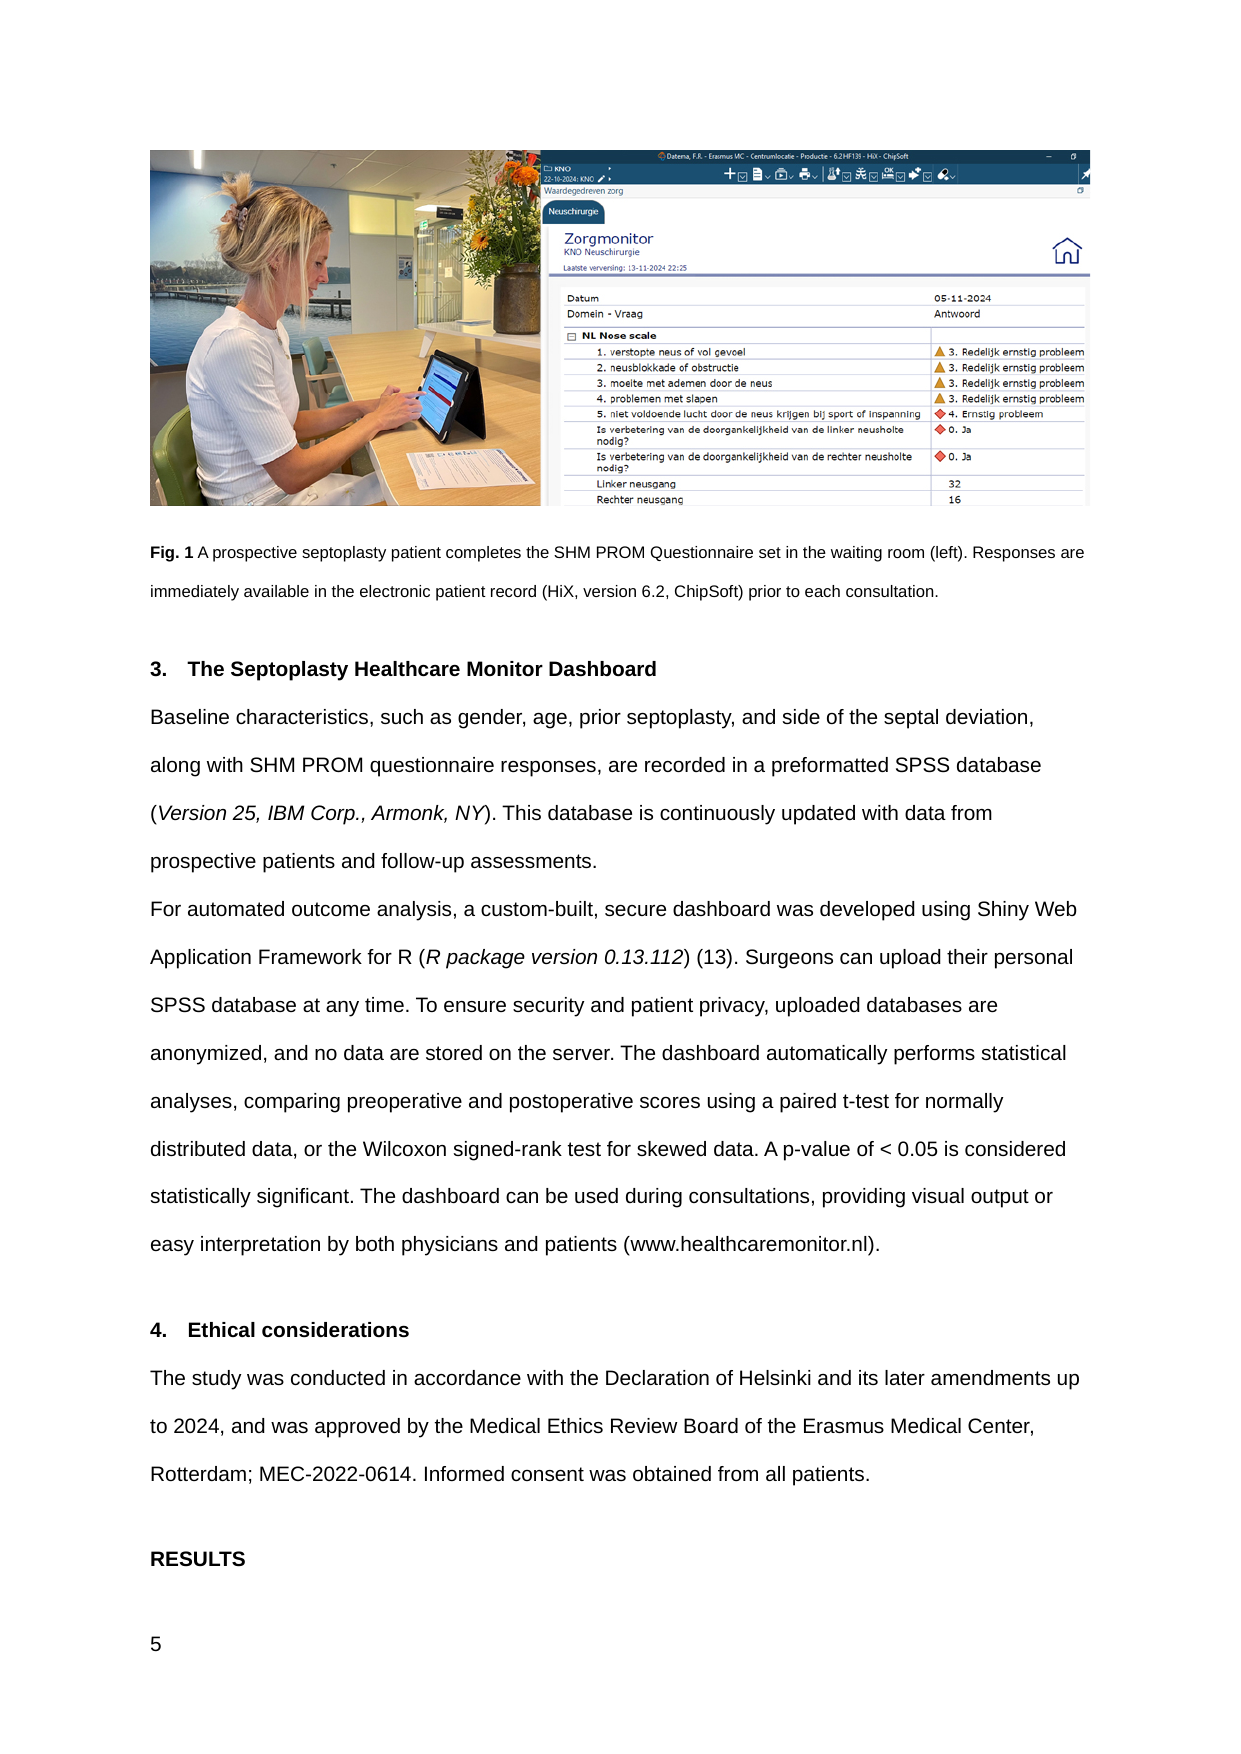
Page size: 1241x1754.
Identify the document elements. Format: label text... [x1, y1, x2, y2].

subtitle RESULTS [150, 1547, 1090, 1571]
text Fig. 1 A prospective septoplasty patient completes the SHM PROM Questionnaire set in the waiting room (left). Responses are immediately available in the electronic patient record (HiX, version 6.2, ChipSoft) prior to each consultation. [150, 543, 1090, 601]
subtitle Ethical considerations [150, 1318, 1090, 1342]
text The study was conducted in accordance with the Declaration of Helsinki and its later amendments up to 2024, and was approved by the Medical Ethics Review Board of the Erasmus Medical Center, Rotterdam; MEC-2022-0614. Informed consent was obtained from all patients. [150, 1366, 1090, 1485]
text Baseline characteristics, such as gender, age, prior septoplasty, and side of the septal deviation, along with SHM PROM questionnaire responses, are recorded in a preformatted SPSS database (Version 25, IBM Corp., Armonk, NY). This database is continuously updated with data from prospective patients and follow-up assessments. For automated outcome analysis, a custom-built, secure dashboard was developed using Shiny Web Application Framework for R (R package version 0.13.112) . Surgeons can upload their personal SPSS database at any time. To ensure security and patient privacy, uploaded databases are anonymized, and no data are stored on the server. The dashboard automatically performs statistical analyses, comparing preoperative and postoperative scores using a paired t-test for normally distributed data, or the Wilcoxon signed-rank test for skewed data. A p-value of < 0.05 is considered statistically significant. The dashboard can be used during consultations, providing visual output or easy interpretation by both physicians and patients (www.healthcaremonitor.nl). [150, 705, 1090, 1256]
subtitle The Septoplasty Healthcare Monitor Dashboard [150, 657, 1090, 681]
picture [150, 150, 1091, 506]
